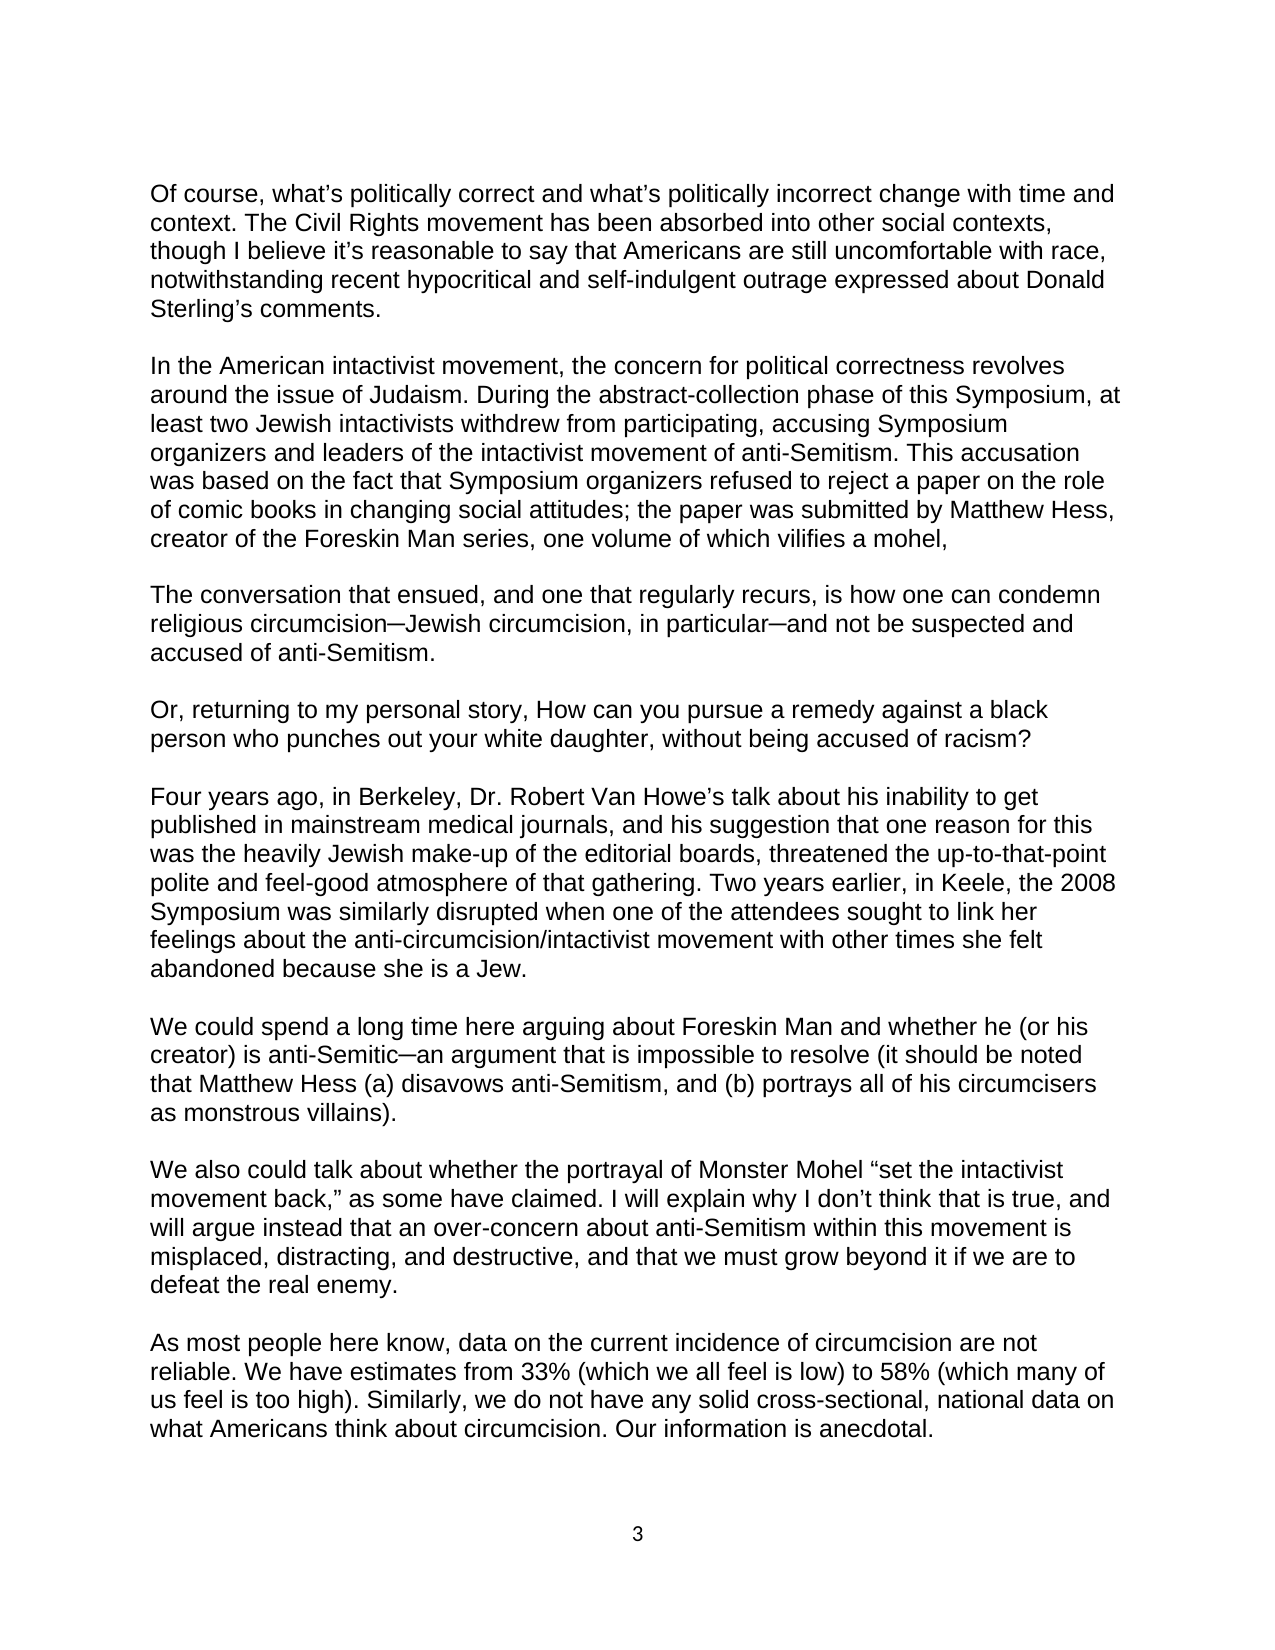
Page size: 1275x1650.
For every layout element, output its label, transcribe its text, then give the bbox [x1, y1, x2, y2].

text Of course, what’s politically correct and what’s politically incorrect change with time and context. The Civil Rights movement has been absorbed into other social contexts, though I believe it’s reasonable to say that Americans are still uncomfortable with race, notwithstanding recent hypocritical and self-indulgent outrage expressed about Donald Sterling’s comments. [150, 179, 1125, 322]
text Or, returning to my personal story, How can you pursue a remedy against a black person who punches out your white daughter, without being accused of racism? [150, 696, 1125, 753]
text We could spend a long time here arguing about Foreskin Man and whether he (or his creator) is anti-Semitic─an argument that is impossible to resolve (it should be noted that Matthew Hess (a) disavows anti-Semitism, and (b) portrays all of his circumcisers as monstrous villains). [150, 1012, 1125, 1127]
text In the American intactivist movement, the concern for political correctness revolves around the issue of Judaism. During the abstract-collection phase of this Symposium, at least two Jewish intactivists withdrew from participating, accusing Symposium organizers and leaders of the intactivist movement of anti-Semitism. This accusation was based on the fact that Symposium organizers refused to reject a paper on the role of comic books in changing social attitudes; the paper was submitted by Matthew Hess, creator of the Foreskin Man series, one volume of which vilifies a mohel, [150, 351, 1125, 552]
text The conversation that ensued, and one that regularly recurs, is how one can condemn religious circumcision─Jewish circumcision, in particular─and not be suspected and accused of anti-Semitism. [150, 581, 1125, 667]
text As most people here know, data on the current incidence of circumcision are not reliable. We have estimates from 33% (which we all feel is low) to 58% (which many of us feel is too high). Similarly, we do not have any solid cross-sectional, national data on what Americans think about circumcision. Our information is anecdotal. [150, 1328, 1125, 1443]
text Four years ago, in Berkeley, Dr. Robert Van Howe’s talk about his inability to get published in mainstream medical journals, and his suggestion that one reason for this was the heavily Jewish make-up of the editorial boards, threatened the up-to-that-point polite and feel-good atmosphere of that gathering. Two years earlier, in Keele, the 2008 Symposium was similarly disrupted when one of the attendees sought to link her feelings about the anti-circumcision/intactivist movement with other times she felt abandoned because she is a Jew. [150, 782, 1125, 983]
text We also could talk about whether the portrayal of Monster Mohel “set the intactivist movement back,” as some have claimed. I will explain why I don’t think that is true, and will argue instead that an over-concern about anti-Semitism within this movement is misplaced, distracting, and destructive, and that we must grow beyond it if we are to defeat the real enemy. [150, 1156, 1125, 1299]
